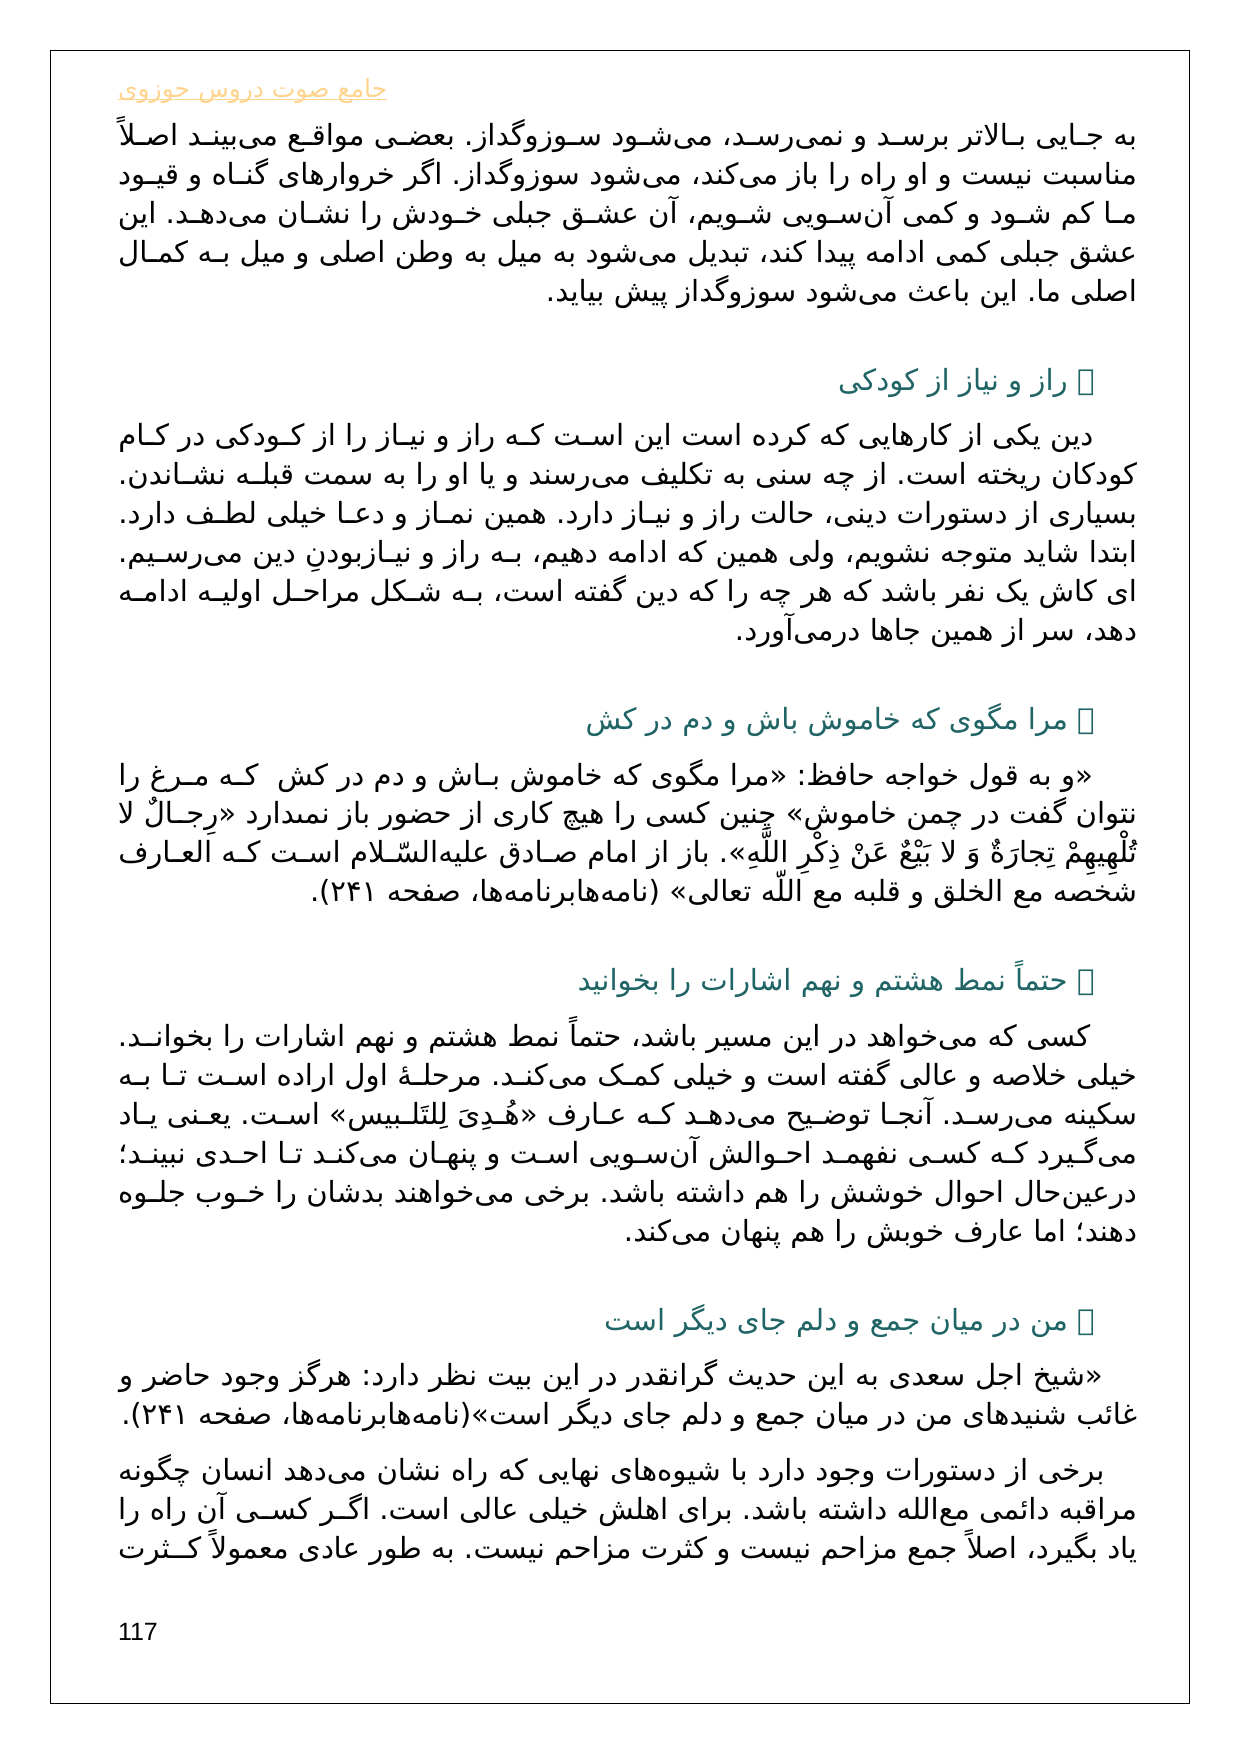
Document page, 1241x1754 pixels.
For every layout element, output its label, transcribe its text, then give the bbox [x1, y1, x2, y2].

text «و به قول خواجه حافظ: «مرا مگوى كه خاموش باش و دم در كش ‏ كه مرغ را نتوان گفت در چمن خاموش»‏ چنين كسى را هيچ كارى از حضور باز نمى‏دارد «رِجالٌ لا تُلْهِيهِمْ تِجارَةٌ وَ لا بَيْعٌ عَنْ ذِكْرِ اللَّهِ».‏ باز از امام صادق عليه‌السّلام است كه العارف شخصه مع الخلق و قلبه مع اللّه تعالى» (نامه‌هابرنامه‌ها، صفحه ۲۴۱). [118, 758, 1137, 909]
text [118, 1453, 1137, 1565]
text «شيخ اجل سعدى به اين حديث گرانقدر در اين بيت نظر دارد: هرگز وجود حاضر و غائب شنيده‏اى من در ميان جمع و دلم جاى ديگر است»‏(نامه‌هابرنامه‌ها، صفحه ۲۴۱). [118, 1359, 1137, 1432]
text 🔵 راز و نیاز از کودکی [118, 363, 1119, 397]
text دین یکی از کارهایی که کرده است این است که راز و نیاز را از کودکی در کام کودکان ریخته است. از چه سنی به تکلیف می‌رسند و یا او را به سمت قبله نشاندن. بسیاری از دستورات دینی، حالت راز و نیاز دارد. همین نماز و دعا خیلی لطف دارد. ابتدا شاید متوجه نشویم، ولی همین که ادامه دهیم، به راز و نیازبودنِ دین می‌رسیم. ای کاش یک نفر باشد که هر چه را که دین گفته است، به شکل مراحل اولیه ادامه دهد، سر از همین جاها درمی‌آورد. [118, 418, 1137, 647]
text 🔵 مرا مگوى كه خاموش باش و دم در كش [118, 702, 1119, 736]
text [118, 118, 1137, 308]
text 🔵 حتماً نمط هشتم و نهم اشارات را بخوانید [118, 964, 1119, 998]
text 🔵 من در ميان جمع و دلم جاى ديگر است [118, 1303, 1119, 1337]
text کسی که می‌خواهد در این مسیر باشد، حتماً نمط هشتم و نهم اشارات را بخواند. خیلی خلاصه و عالی گفته است و خیلی کمک می‌کند. مرحلۀ اول اراده است تا به سکینه می‌رسد. آنجا توضیح می‌دهد که عارف «هُدِیَ لِلتَلبیس» است. یعنی یاد می‌گیرد که کسی نفهمد احوالش آن‌سویی است و پنهان می‌کند تا احدی نبیند؛ درعین‌حال احوال خوشش را هم داشته باشد. برخی می‌خواهند بدشان را خوب جلوه دهند؛ اما عارف خوبش را هم پنهان می‌کند. [118, 1019, 1137, 1248]
